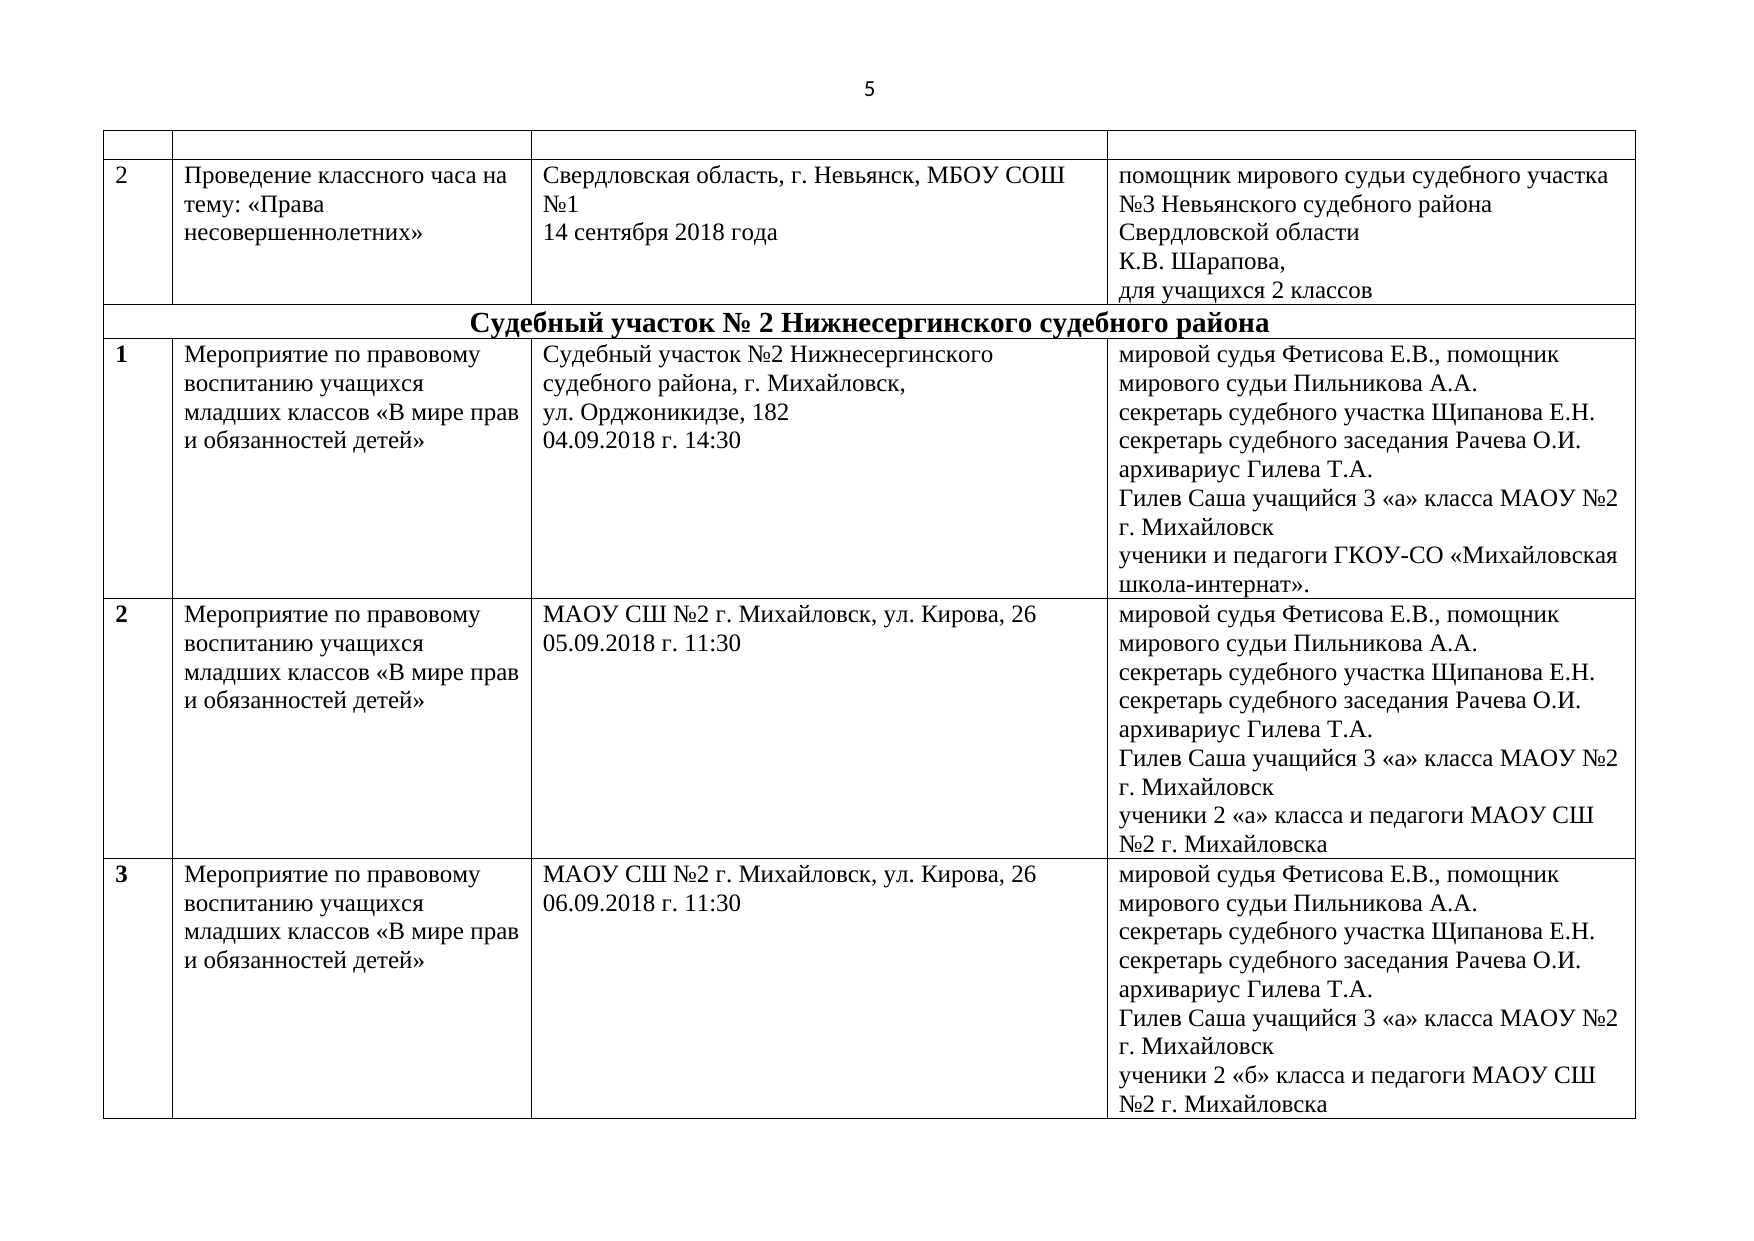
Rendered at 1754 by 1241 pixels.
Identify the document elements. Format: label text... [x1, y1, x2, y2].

table_cell Свердловская область, г. Невьянск, МБОУ СОШ №1 14 сентября 2018 года [532, 160, 1107, 304]
table_cell мировой судья Фетисова Е.В., помощник мирового судьи Пильникова А.А. секретарь судебного участка Щипанова Е.Н. секретарь судебного заседания Рачева О.И. архивариус Гилева Т.А. Гилев Саша учащийся 3 «а» класса МАОУ №2 г. Михайловск ученики 2 «а» класса и педагоги МАОУ СШ №2 г. Михайловска [1108, 599, 1635, 858]
table_cell Мероприятие по правовому воспитанию учащихся младших классов «В мире прав и обязанностей детей» [173, 339, 531, 598]
table_cell Судебный участок № 2 Нижнесергинского судебного района [104, 305, 1635, 338]
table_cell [173, 131, 531, 159]
table_cell 3 [104, 859, 172, 1118]
table_cell МАОУ СШ №2 г. Михайловск, ул. Кирова, 26 06.09.2018 г. 11:30 [532, 859, 1107, 1118]
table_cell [532, 131, 1107, 159]
table_cell мировой судья Фетисова Е.В., помощник мирового судьи Пильникова А.А. секретарь судебного участка Щипанова Е.Н. секретарь судебного заседания Рачева О.И. архивариус Гилева Т.А. Гилев Саша учащийся 3 «а» класса МАОУ №2 г. Михайловск ученики 2 «б» класса и педагоги МАОУ СШ №2 г. Михайловска [1108, 859, 1635, 1118]
table_cell 2 [104, 599, 172, 858]
table_cell мировой судья Фетисова Е.В., помощник мирового судьи Пильникова А.А. секретарь судебного участка Щипанова Е.Н. секретарь судебного заседания Рачева О.И. архивариус Гилева Т.А. Гилев Саша учащийся 3 «а» класса МАОУ №2 г. Михайловск ученики и педагоги ГКОУ-СО «Михайловская школа-интернат». [1108, 339, 1635, 598]
table_cell Судебный участок №2 Нижнесергинского судебного района, г. Михайловск, ул. Орджоникидзе, 182 04.09.2018 г. 14:30 [532, 339, 1107, 598]
table_cell Мероприятие по правовому воспитанию учащихся младших классов «В мире прав и обязанностей детей» [173, 599, 531, 858]
table_cell 1 [104, 339, 172, 598]
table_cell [173, 859, 531, 1118]
table_cell 1 [104, 131, 172, 159]
table_cell 2 [104, 160, 172, 304]
table_cell Проведение классного часа на тему: «Права несовершеннолетних» [173, 160, 531, 304]
table_cell МАОУ СШ №2 г. Михайловск, ул. Кирова, 26 05.09.2018 г. 11:30 [532, 599, 1107, 858]
table_cell помощник мирового судьи судебного участка №3 Невьянского судебного района Свердловской области К.В. Шарапова, для учащихся 2 классов [1108, 160, 1635, 304]
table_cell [1108, 131, 1635, 159]
